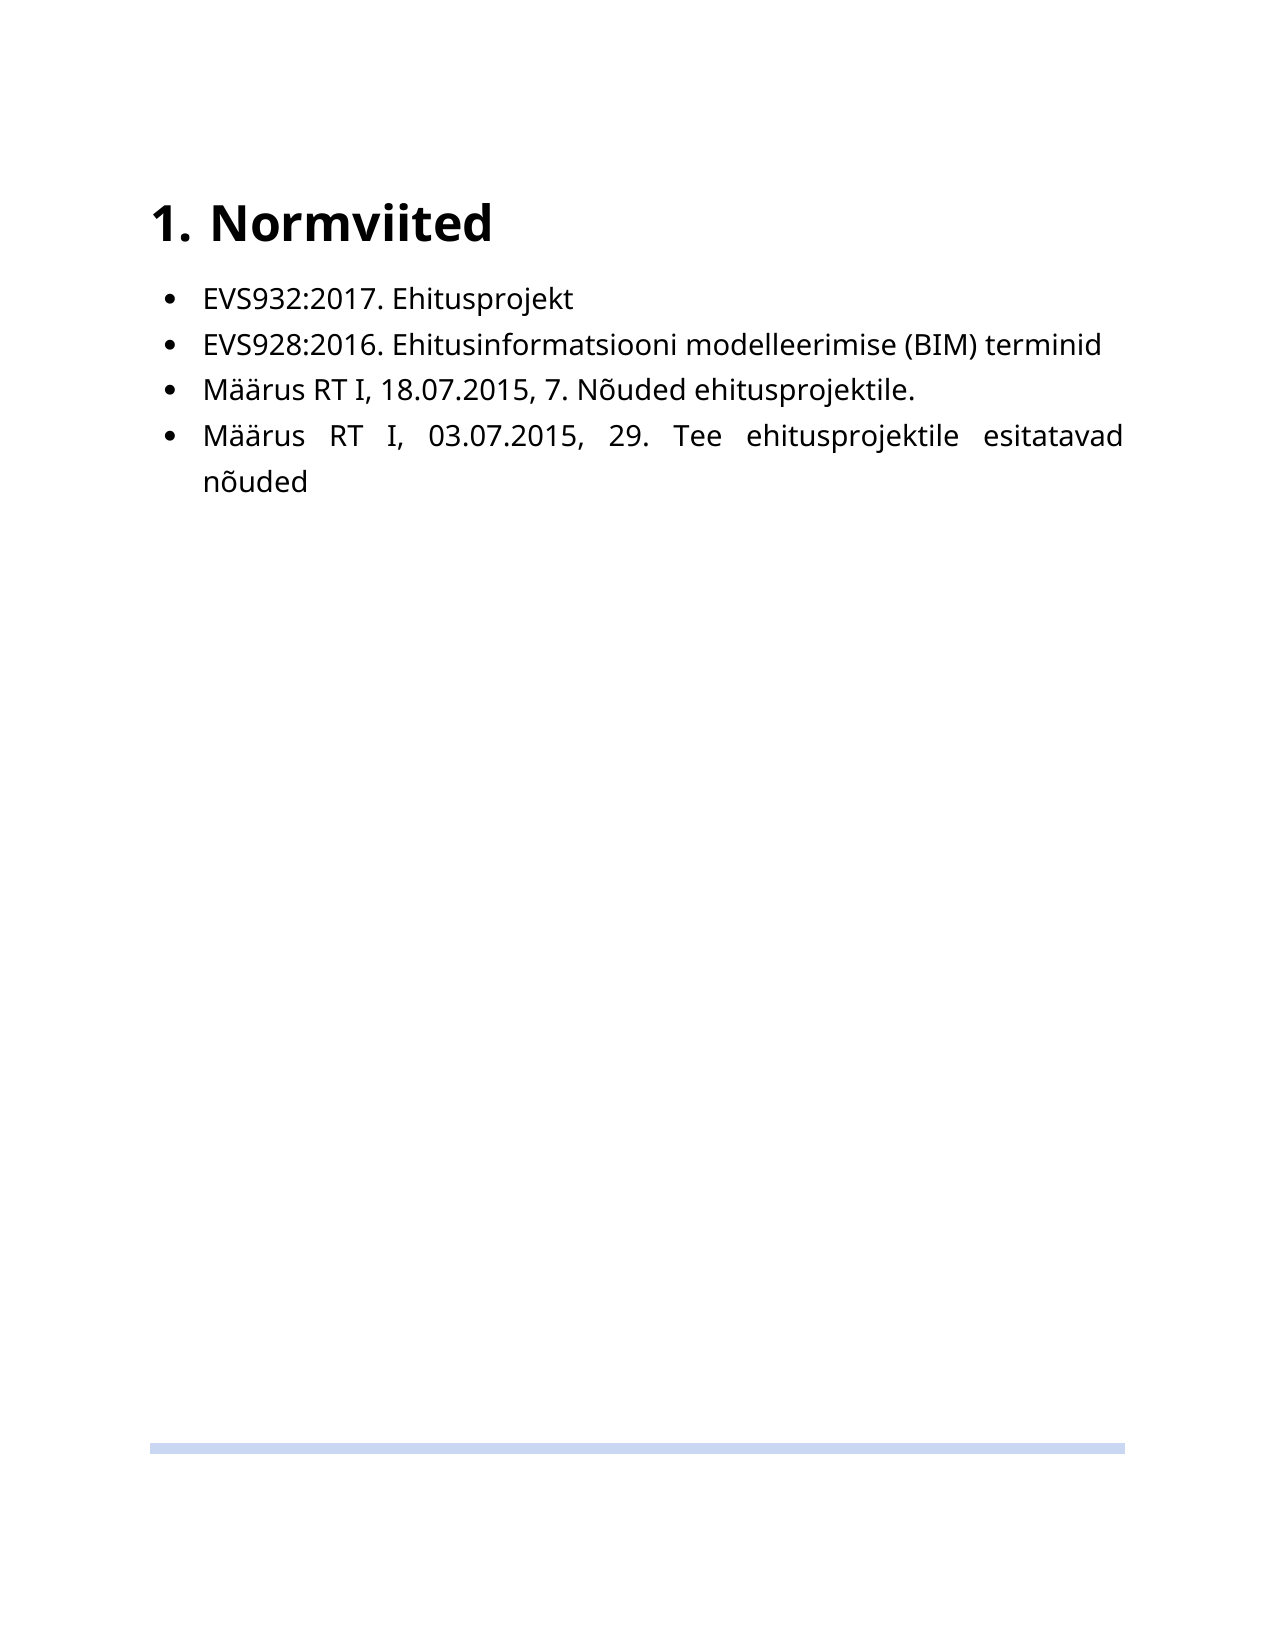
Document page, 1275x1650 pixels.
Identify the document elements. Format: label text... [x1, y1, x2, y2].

list EVS928:2016. Ehitusinformatsiooni modelleerimise (BIM) terminid [165, 324, 1125, 364]
picture [150, 1443, 1125, 1454]
list Määrus RT I, 03.07.2015, 29. Tee ehitusprojektile esitatavad nõuded [165, 415, 1125, 501]
list Määrus RT I, 18.07.2015, 7. Nõuded ehitusprojektile. [165, 369, 1125, 409]
list EVS932:2017. Ehitusprojekt [165, 278, 1125, 318]
subtitle Normviited [150, 187, 1125, 256]
